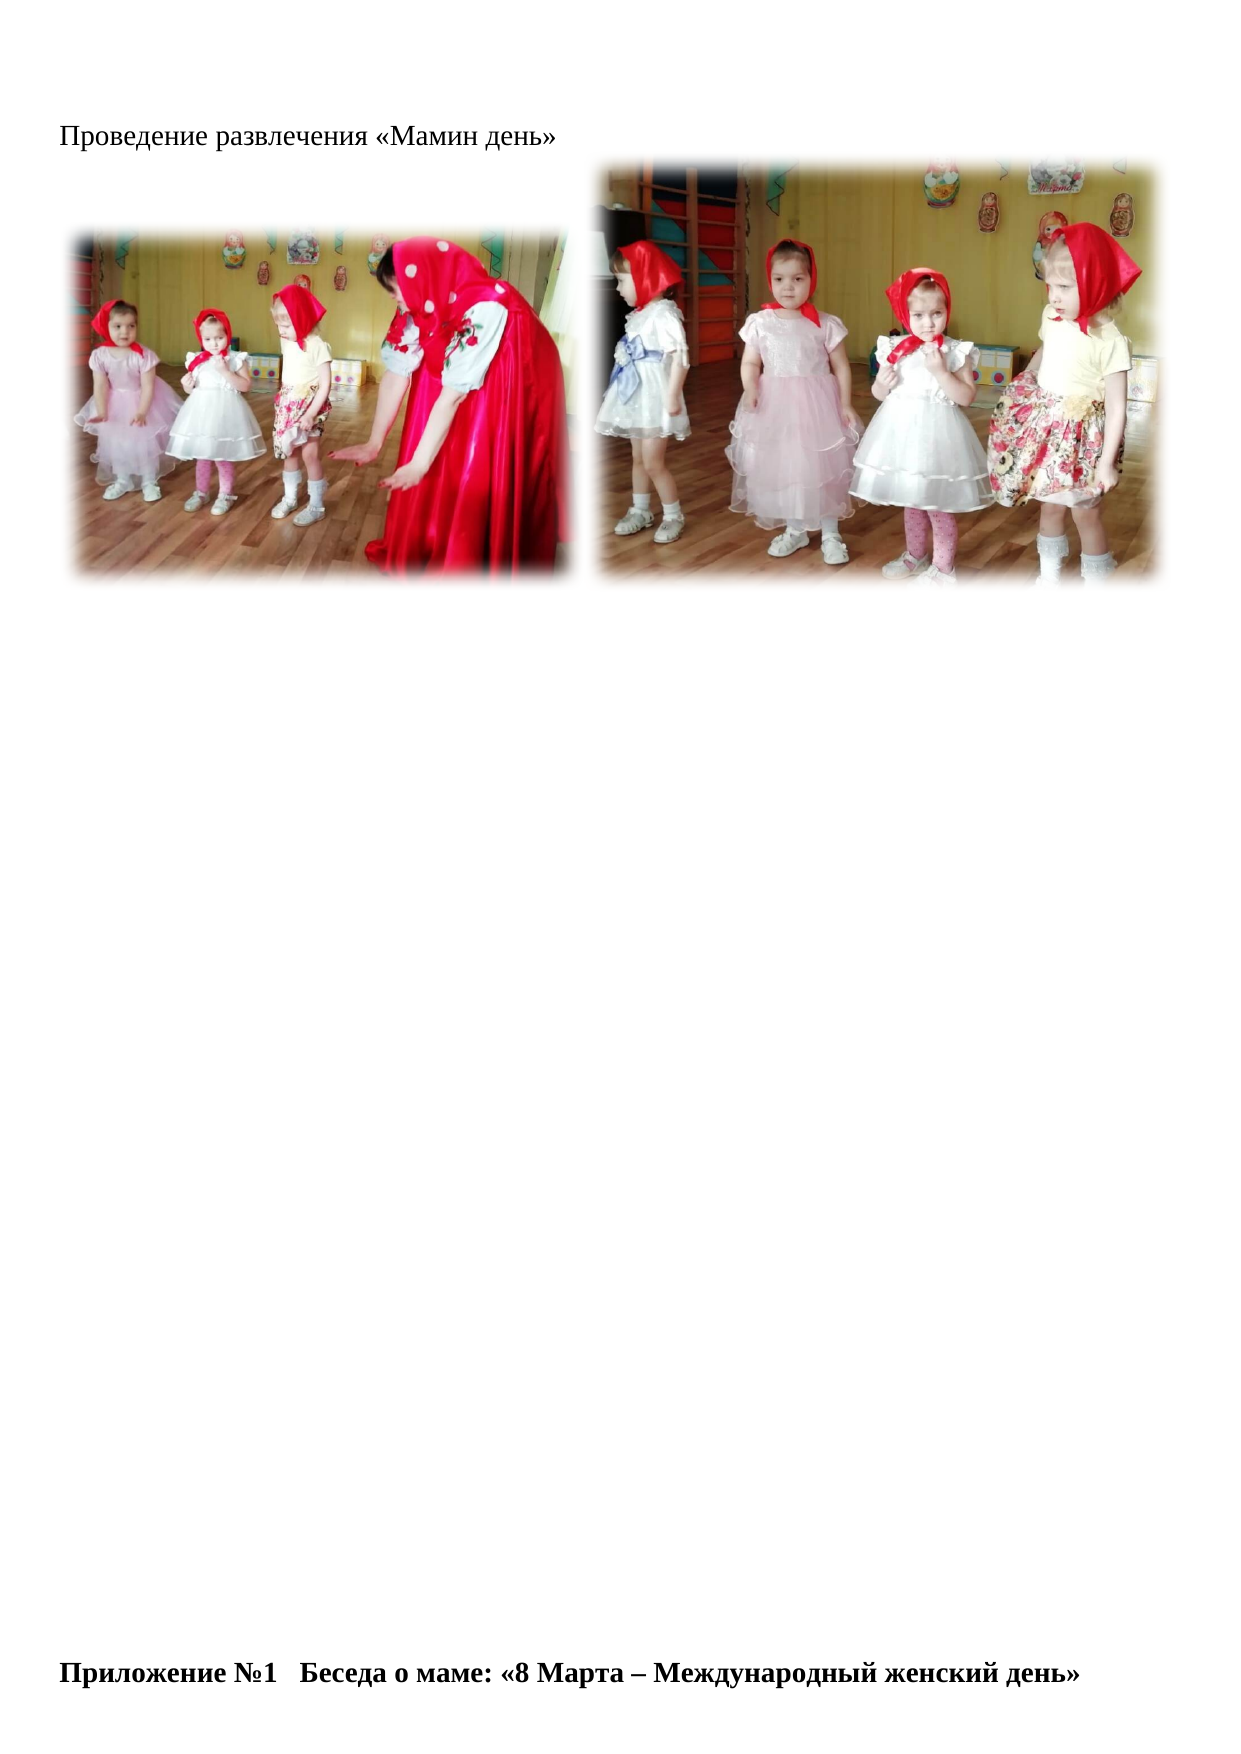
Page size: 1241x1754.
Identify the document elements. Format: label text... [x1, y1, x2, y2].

text Проведение развлечения «Мамин день» [59, 118, 1181, 152]
text Приложение №1 Беседа о маме: «8 Марта – Международный женский день» [59, 1655, 1181, 1688]
picture [613, 180, 1142, 563]
picture [89, 250, 556, 562]
